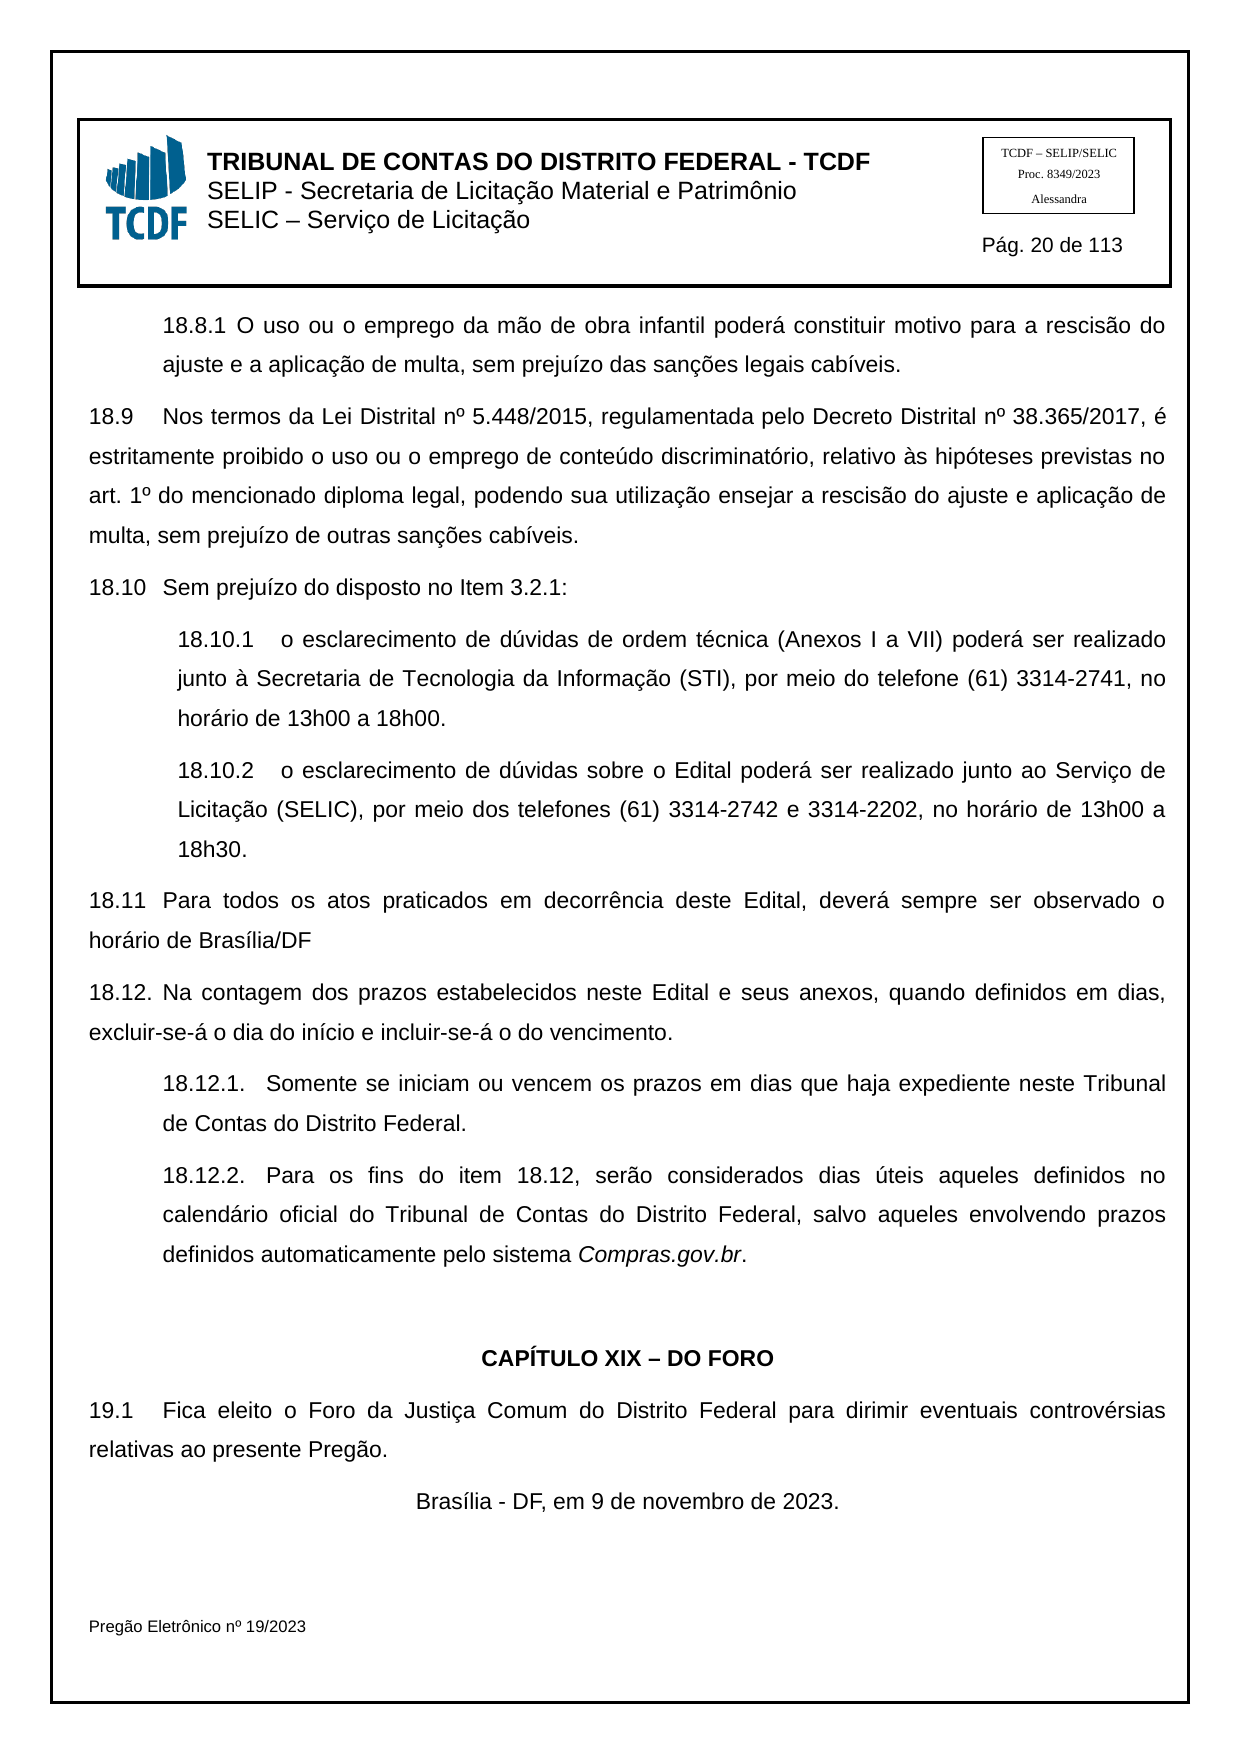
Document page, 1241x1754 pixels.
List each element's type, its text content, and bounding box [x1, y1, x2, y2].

text 18.10.1 o esclarecimento de dúvidas de ordem técnica (Anexos I a VII) poderá ser realizado junto à Secretaria de Tecnologia da Informação (STI), por meio do telefone (61) 3314-2741, no horário de 13h00 a 18h00. [177, 626, 1167, 731]
picture [91, 132, 201, 242]
text capítulo xIX – Do foro [89, 1345, 1167, 1371]
text 18.10 Sem prejuízo do disposto no Item 3.2.1: [89, 574, 1167, 600]
text 18.8.1 O uso ou o emprego da mão de obra infantil poderá constituir motivo para a rescisão do ajuste e a aplicação de multa, sem prejuízo das sanções legais cabíveis. [162, 312, 1167, 378]
text 18.12.2. Para os fins do item 18.12, serão considerados dias úteis aqueles definidos no calendário oficial do Tribunal de Contas do Distrito Federal, salvo aqueles envolvendo prazos definidos automaticamente pelo sistema Compras.gov.br. [162, 1162, 1167, 1267]
text 18.9 Nos termos da Lei Distrital nº 5.448/2015, regulamentada pelo Decreto Distrital nº 38.365/2017, é estritamente proibido o uso ou o emprego de conteúdo discriminatório, relativo às hipóteses previstas no art. 1º do mencionado diploma legal, podendo sua utilização ensejar a rescisão do ajuste e aplicação de multa, sem prejuízo de outras sanções cabíveis. [89, 403, 1167, 548]
text 18.10.2 o esclarecimento de dúvidas sobre o Edital poderá ser realizado junto ao Serviço de Licitação (SELIC), por meio dos telefones (61) 3314-2742 e 3314-2202, no horário de 13h00 a 18h30. [177, 757, 1167, 862]
text 18.12. Na contagem dos prazos estabelecidos neste Edital e seus anexos, quando definidos em dias, excluir-se-á o dia do início e incluir-se-á o do vencimento. [89, 979, 1167, 1045]
text Brasília - DF, em 9 de novembro de 2023. [89, 1488, 1167, 1514]
text 18.11 Para todos os atos praticados em decorrência deste Edital, deverá sempre ser observado o horário de Brasília/DF [89, 887, 1167, 953]
text 18.12.1. Somente se iniciam ou vencem os prazos em dias que haja expediente neste Tribunal de Contas do Distrito Federal. [162, 1070, 1167, 1136]
text 19.1 Fica eleito o Foro da Justiça Comum do Distrito Federal para dirimir eventuais controvérsias relativas ao presente Pregão. [89, 1397, 1167, 1463]
